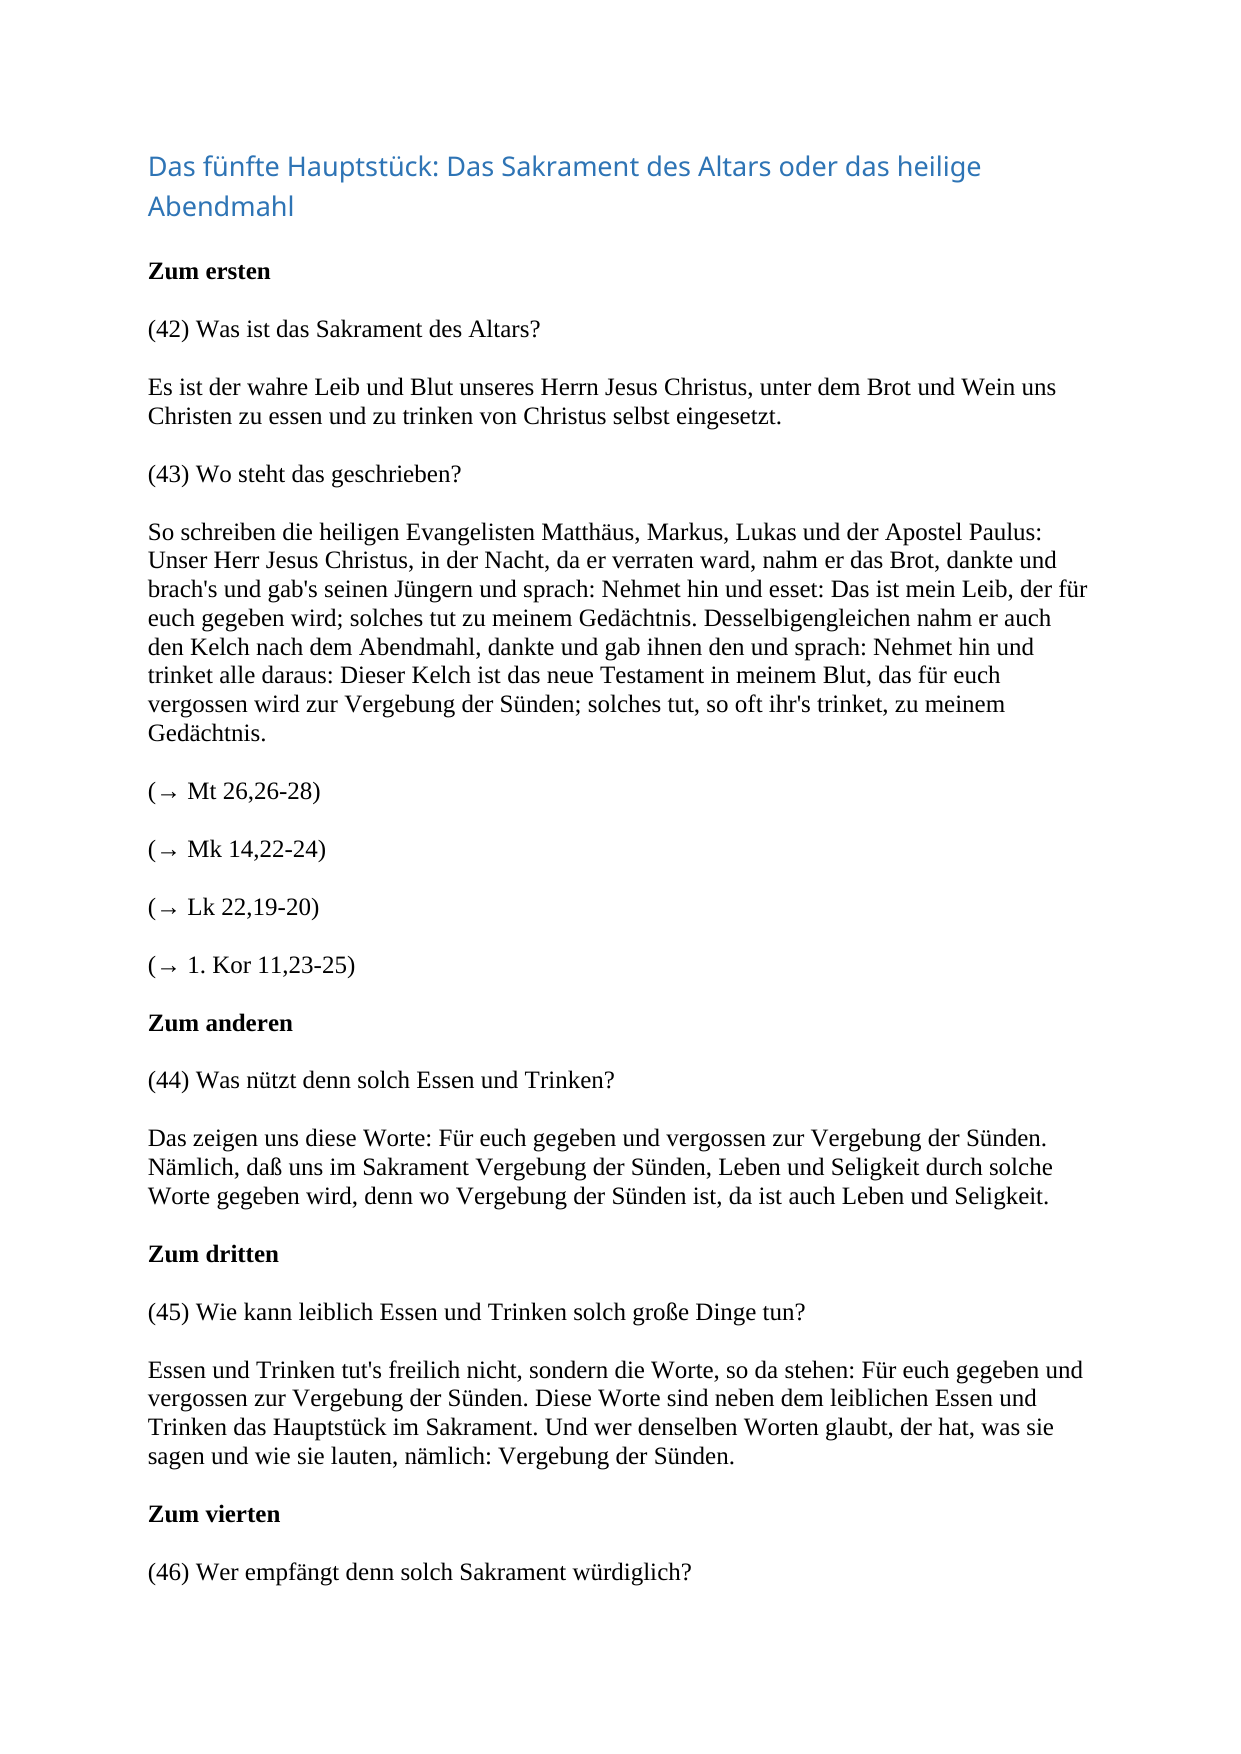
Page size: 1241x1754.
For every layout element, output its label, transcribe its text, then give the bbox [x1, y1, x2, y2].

subtitle Das fünfte Hauptstück: Das Sakrament des Altars oder das heilige Abendmahl [148, 148, 1093, 224]
text Zum anderen [148, 1008, 1093, 1036]
text (43) Wo steht das geschrieben? [148, 459, 1093, 488]
text Es ist der wahre Leib und Blut unseres Herrn Jesus Christus, unter dem Brot und Wein uns Christen zu essen und zu trinken von Christus selbst eingesetzt. [148, 372, 1093, 430]
text So schreiben die heiligen Evangelisten Matthäus, Markus, Lukas und der Apostel Paulus: Unser Herr Jesus Christus, in der Nacht, da er verraten ward, nahm er das Brot, dankte und brach's und gab's seinen Jüngern und sprach: Nehmet hin und esset: Das ist mein Leib, der für euch gegeben wird; solches tut zu meinem Gedächtnis. Desselbigengleichen nahm er auch den Kelch nach dem Abendmahl, dankte und gab ihnen den und sprach: Nehmet hin und trinket alle daraus: Dieser Kelch ist das neue Testament in meinem Blut, das für euch vergossen wird zur Vergebung der Sünden; solches tut, so oft ihr's trinket, zu meinem Gedächtnis. [148, 517, 1093, 747]
text (→ Mt 26,26-28) [148, 776, 1093, 805]
text (→ Mk 14,22-24) [148, 834, 1093, 863]
text (46) Wer empfängt denn solch Sakrament würdiglich? [148, 1557, 1093, 1586]
text (42) Was ist das Sakrament des Altars? [148, 314, 1093, 343]
text (45) Wie kann leiblich Essen und Trinken solch große Dinge tun? [148, 1297, 1093, 1326]
text Zum dritten [148, 1239, 1093, 1268]
text Das zeigen uns diese Worte: Für euch gegeben und vergossen zur Vergebung der Sünden. Nämlich, daß uns im Sakrament Vergebung der Sünden, Leben und Seligkeit durch solche Worte gegeben wird, denn wo Vergebung der Sünden ist, da ist auch Leben und Seligkeit. [148, 1123, 1093, 1210]
text (→ Lk 22,19-20) [148, 892, 1093, 921]
text Zum vierten [148, 1499, 1093, 1528]
text Essen und Trinken tut's freilich nicht, sondern die Worte, so da stehen: Für euch gegeben und vergossen zur Vergebung der Sünden. Diese Worte sind neben dem leiblichen Essen und Trinken das Hauptstück im Sakrament. Und wer denselben Worten glaubt, der hat, was sie sagen und wie sie lauten, nämlich: Vergebung der Sünden. [148, 1355, 1093, 1470]
text Zum ersten [148, 256, 1093, 285]
text (→ 1. Kor 11,23-25) [148, 950, 1093, 978]
text (44) Was nützt denn solch Essen und Trinken? [148, 1066, 1093, 1094]
